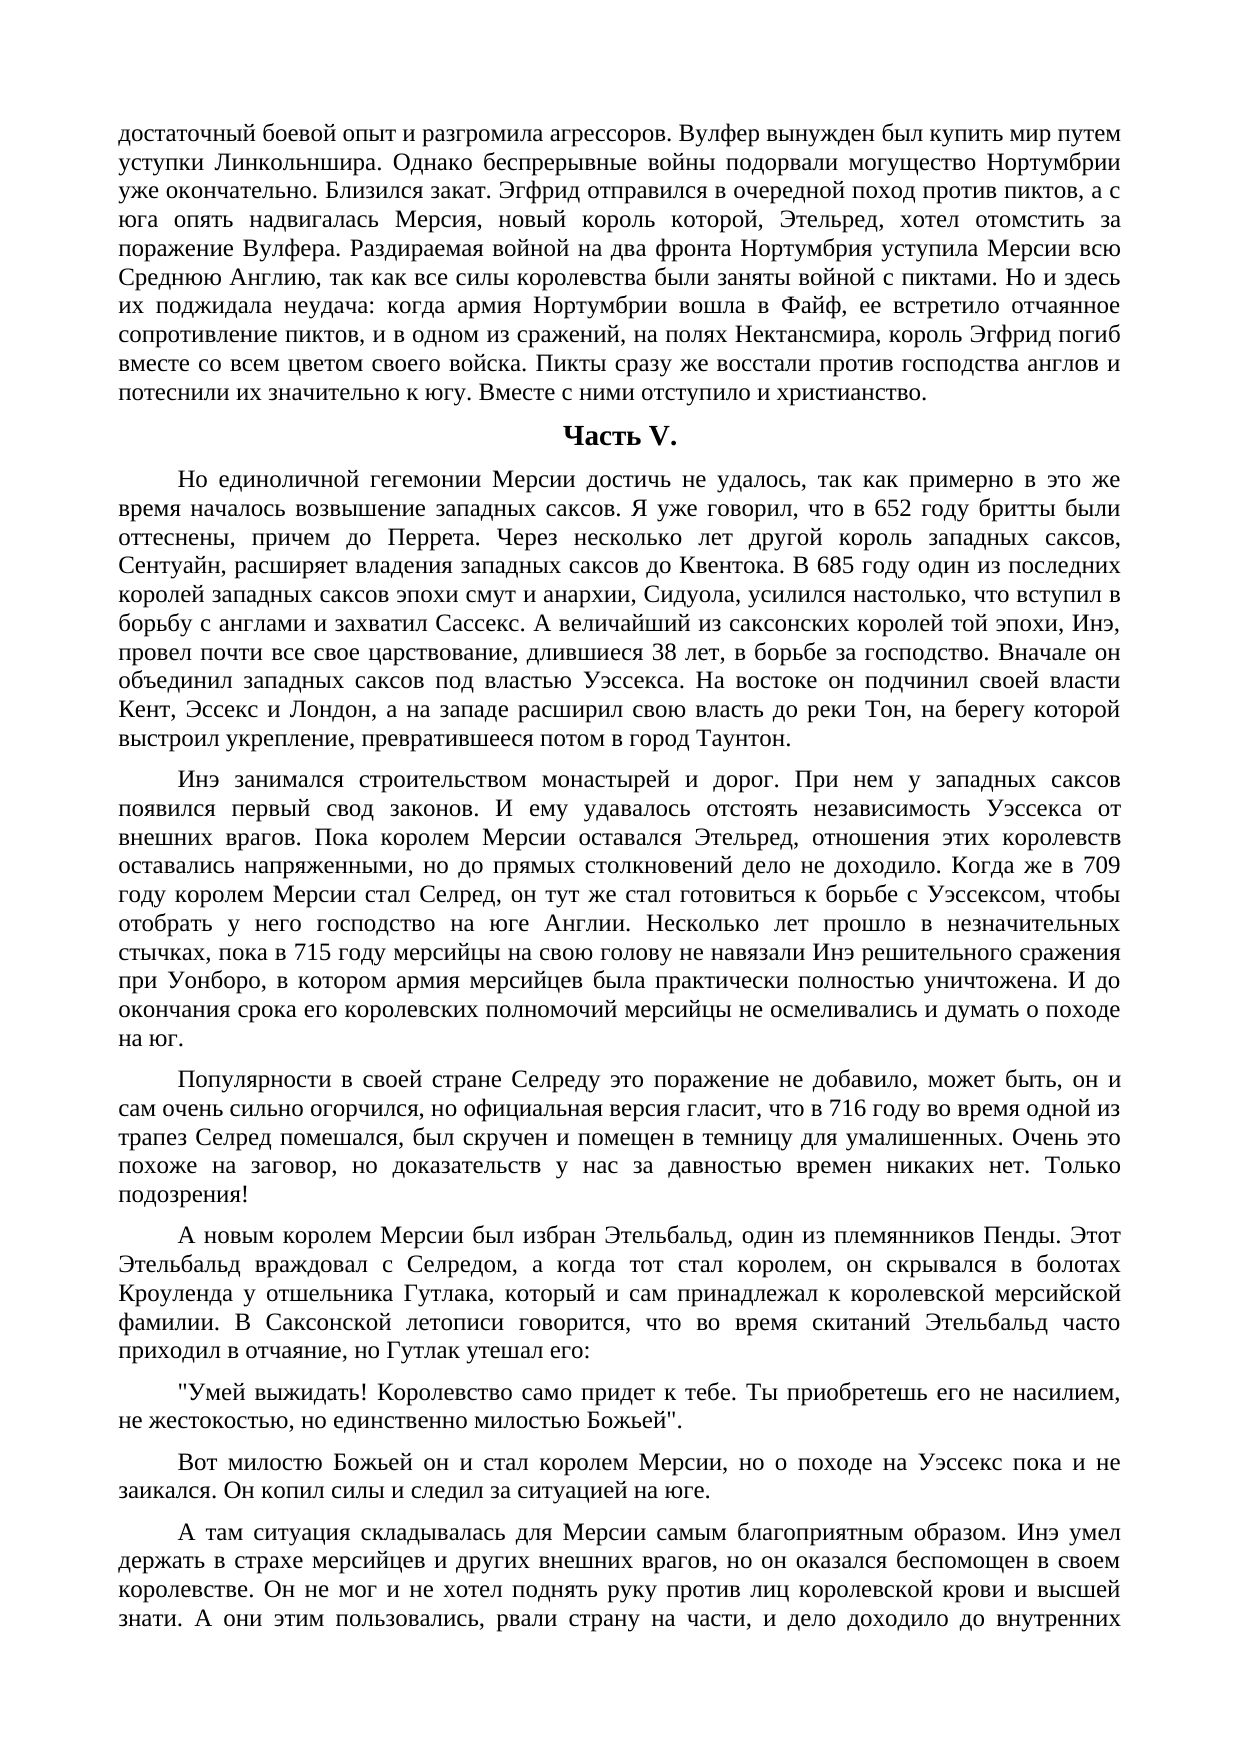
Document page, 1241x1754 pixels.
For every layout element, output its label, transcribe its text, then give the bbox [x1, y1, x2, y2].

text Но единоличной гегемонии Мерсии достичь не удалось, так как примерно в это же время началось возвышение западных саксов. Я уже говорил, что в 652 году бритты были оттеснены, причем до Перрета. Через несколько лет другой король западных саксов, Сентуайн, расширяет владения западных саксов до Квентока. В 685 году один из последних королей западных саксов эпохи смут и анархии, Сидуола, усилился настолько, что вступил в борьбу с англами и захватил Сассекс. А величайший из саксонских королей той эпохи, Инэ, провел почти все свое царствование, длившиеся 38 лет, в борьбе за господство. Вначале он объединил западных саксов под властью Уэссекса. На востоке он подчинил своей власти Кент, Эссекс и Лондон, а на западе расширил свою власть до реки Тон, на берегу которой выстроил укрепление, превратившееся потом в город Таунтон. [118, 464, 1122, 752]
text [118, 118, 1122, 406]
text Инэ занимался строительством монастырей и дорог. При нем у западных саксов появился первый свод законов. И ему удавалось отстоять независимость Уэссекса от внешних врагов. Пока королем Мерсии оставался Этельред, отношения этих королевств оставались напряженными, но до прямых столкновений дело не доходило. Когда же в 709 году королем Мерсии стал Селред, он тут же стал готовиться к борьбе с Уэссексом, чтобы отобрать у него господство на юге Англии. Несколько лет прошло в незначительных стычках, пока в 715 году мерсийцы на свою голову не навязали Инэ решительного сражения при Уонборо, в котором армия мерсийцев была практически полностью уничтожена. И до окончания срока его королевских полномочий мерсийцы не осмеливались и думать о походе на юг. [118, 764, 1122, 1052]
text А новым королем Мерсии был избран Этельбальд, один из племянников Пенды. Этот Этельбальд враждовал с Селредом, а когда тот стал королем, он скрывался в болотах Кроуленда у отшельника Гутлака, который и сам принадлежал к королевской мерсийской фамилии. В Саксонской летописи говорится, что во время скитаний Этельбальд часто приходил в отчаяние, но Гутлак утешал его: [118, 1220, 1122, 1364]
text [118, 1517, 1122, 1632]
text "Умей выжидать! Королевство само придет к тебе. Ты приобретешь его не насилием, не жестокостью, но единственно милостью Божьей". [118, 1377, 1122, 1434]
text Часть V. [118, 418, 1122, 452]
text Популярности в своей стране Селреду это поражение не добавило, может быть, он и сам очень сильно огорчился, но официальная версия гласит, что в 716 году во время одной из трапез Селред помешался, был скручен и помещен в темницу для умалишенных. Очень это похоже на заговор, но доказательств у нас за давностью времен никаких нет. Только подозрения! [118, 1064, 1122, 1208]
text Вот милостю Божьей он и стал королем Мерсии, но о походе на Уэссекс пока и не заикался. Он копил силы и следил за ситуацией на юге. [118, 1447, 1122, 1504]
